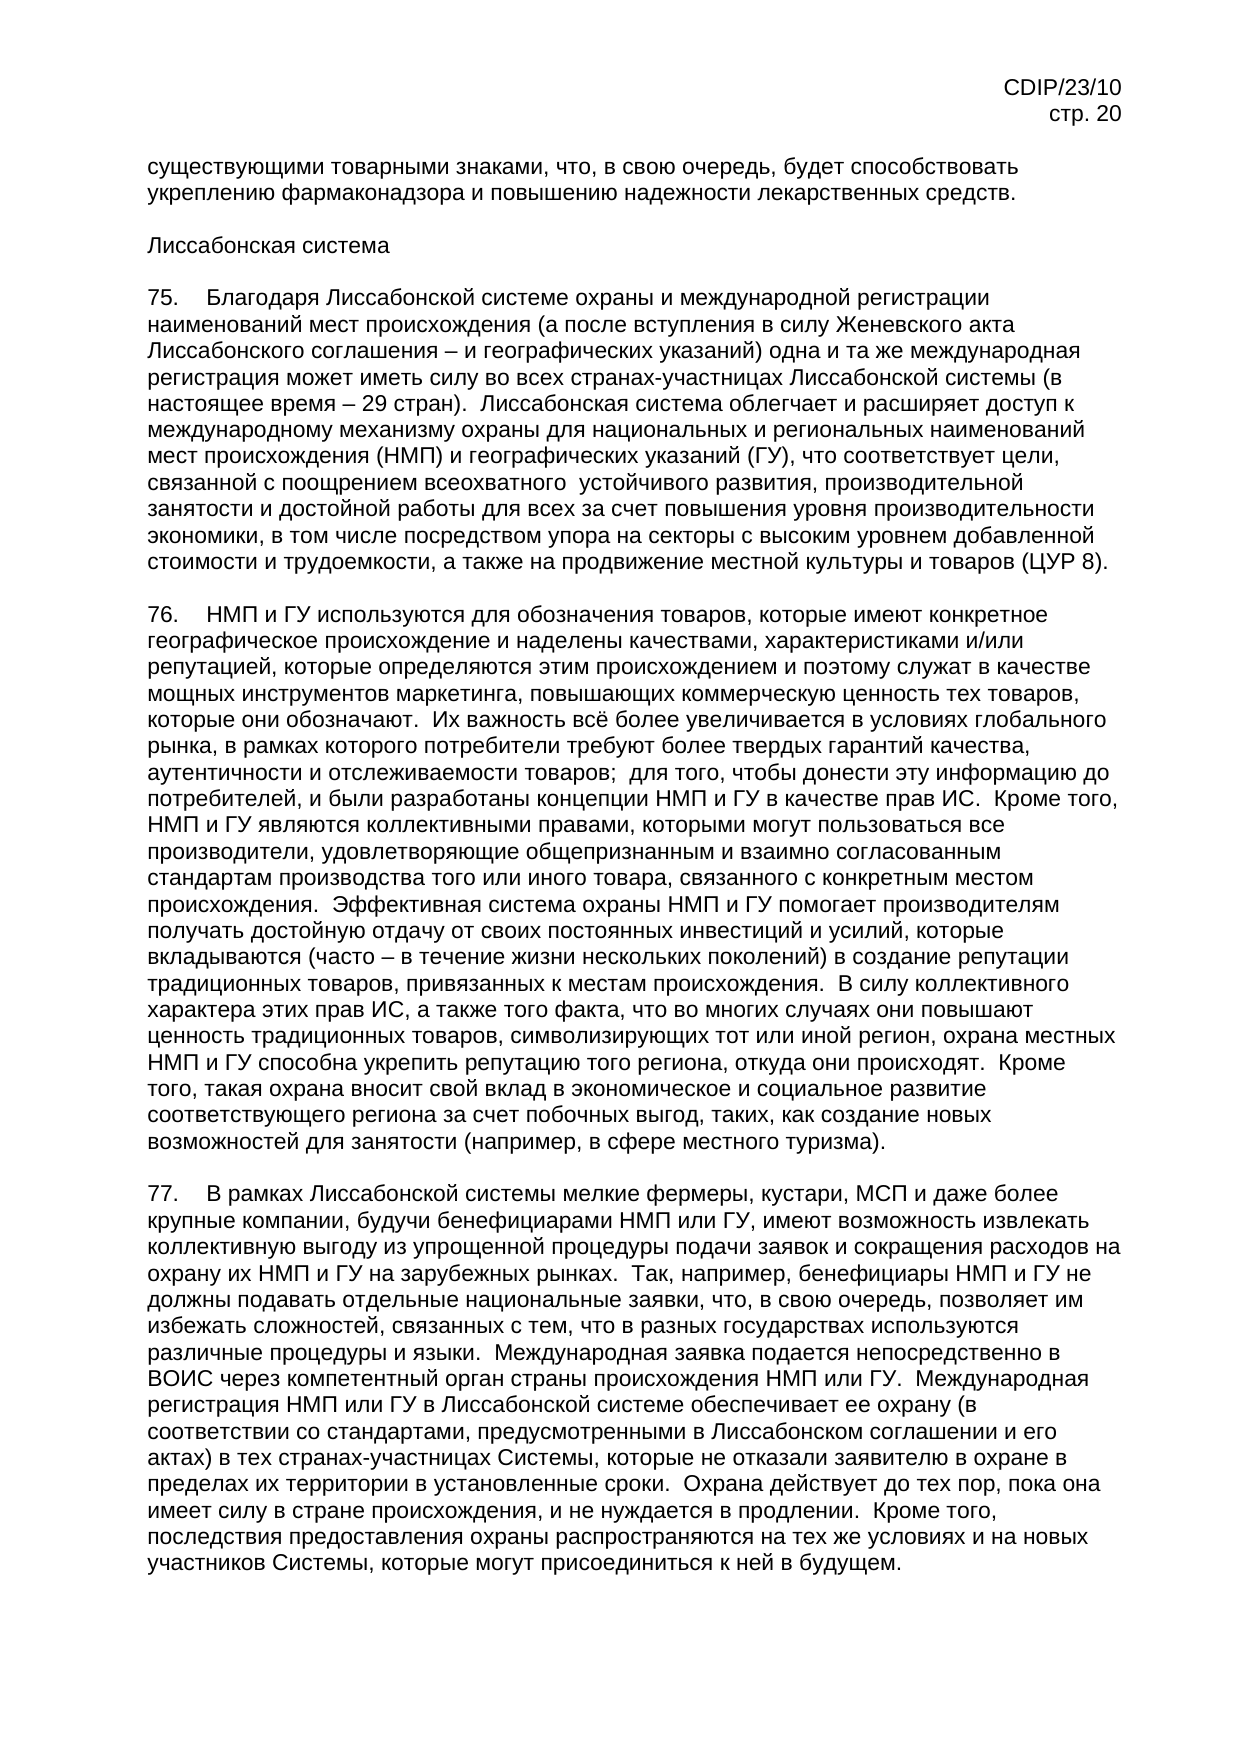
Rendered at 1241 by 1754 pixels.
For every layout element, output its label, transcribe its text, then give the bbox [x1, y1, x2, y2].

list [147, 153, 1122, 205]
text Лиссабонская система [147, 232, 1122, 258]
list В рамках Лиссабонской системы мелкие фермеры, кустари, МСП и даже более крупные компании, будучи бенефициарами НМП или ГУ, имеют возможность извлекать коллективную выгоду из упрощенной процедуры подачи заявок и сокращения расходов на охрану их НМП и ГУ на зарубежных рынках. Так, например, бенефициары НМП и ГУ не должны подавать отдельные национальные заявки, что, в свою очередь, позволяет им избежать сложностей, связанных с тем, что в разных государствах используются различные процедуры и языки. Международная заявка подается непосредственно в ВОИС через компетентный орган страны происхождения НМП или ГУ. Международная регистрация НМП или ГУ в Лиссабонской системе обеспечивает ее охрану (в соответствии со стандартами, предусмотренными в Лиссабонском соглашении и его актах) в тех странах-участницах Системы, которые не отказали заявителю в охране в пределах их территории в установленные сроки. Охрана действует до тех пор, пока она имеет силу в стране происхождения, и не нуждается в продлении. Кроме того, последствия предоставления охраны распространяются на тех же условиях и на новых участников Системы, которые могут присоединиться к ней в будущем. [147, 1180, 1122, 1576]
list НМП и ГУ используются для обозначения товаров, которые имеют конкретное географическое происхождение и наделены качествами, характеристиками и/или репутацией, которые определяются этим происхождением и поэтому служат в качестве мощных инструментов маркетинга, повышающих коммерческую ценность тех товаров, которые они обозначают. Их важность всё более увеличивается в условиях глобального рынка, в рамках которого потребители требуют более твердых гарантий качества, аутентичности и отслеживаемости товаров; для того, чтобы донести эту информацию до потребителей, и были разработаны концепции НМП и ГУ в качестве прав ИС. Кроме того, НМП и ГУ являются коллективными правами, которыми могут пользоваться все производители, удовлетворяющие общепризнанным и взаимно согласованным стандартам производства того или иного товара, связанного с конкретным местом происхождения. Эффективная система охраны НМП и ГУ помогает производителям получать достойную отдачу от своих постоянных инвестиций и усилий, которые вкладываются (часто – в течение жизни нескольких поколений) в создание репутации традиционных товаров, привязанных к местам происхождения. В силу коллективного характера этих прав ИС, а также того факта, что во многих случаях они повышают ценность традиционных товаров, символизирующих тот или иной регион, охрана местных НМП и ГУ способна укрепить репутацию того региона, откуда они происходят. Кроме того, такая охрана вносит свой вклад в экономическое и социальное развитие соответствующего региона за счет побочных выгод, таких, как создание новых возможностей для занятости (например, в сфере местного туризма). [147, 601, 1122, 1154]
list Благодаря Лиссабонской системе охраны и международной регистрации наименований мест происхождения (а после вступления в силу Женевского акта Лиссабонского соглашения – и географических указаний) одна и та же международная регистрация может иметь силу во всех странах-участницах Лиссабонской системы (в настоящее время – 29 стран). Лиссабонская система облегчает и расширяет доступ к международному механизму охраны для национальных и региональных наименований мест происхождения (НМП) и географических указаний (ГУ), что соответствует цели, связанной с поощрением всеохватного устойчивого развития, производительной занятости и достойной работы для всех за счет повышения уровня производительности экономики, в том числе посредством упора на секторы с высоким уровнем добавленной стоимости и трудоемкости, а также на продвижение местной культуры и товаров (ЦУР 8). [147, 284, 1122, 574]
